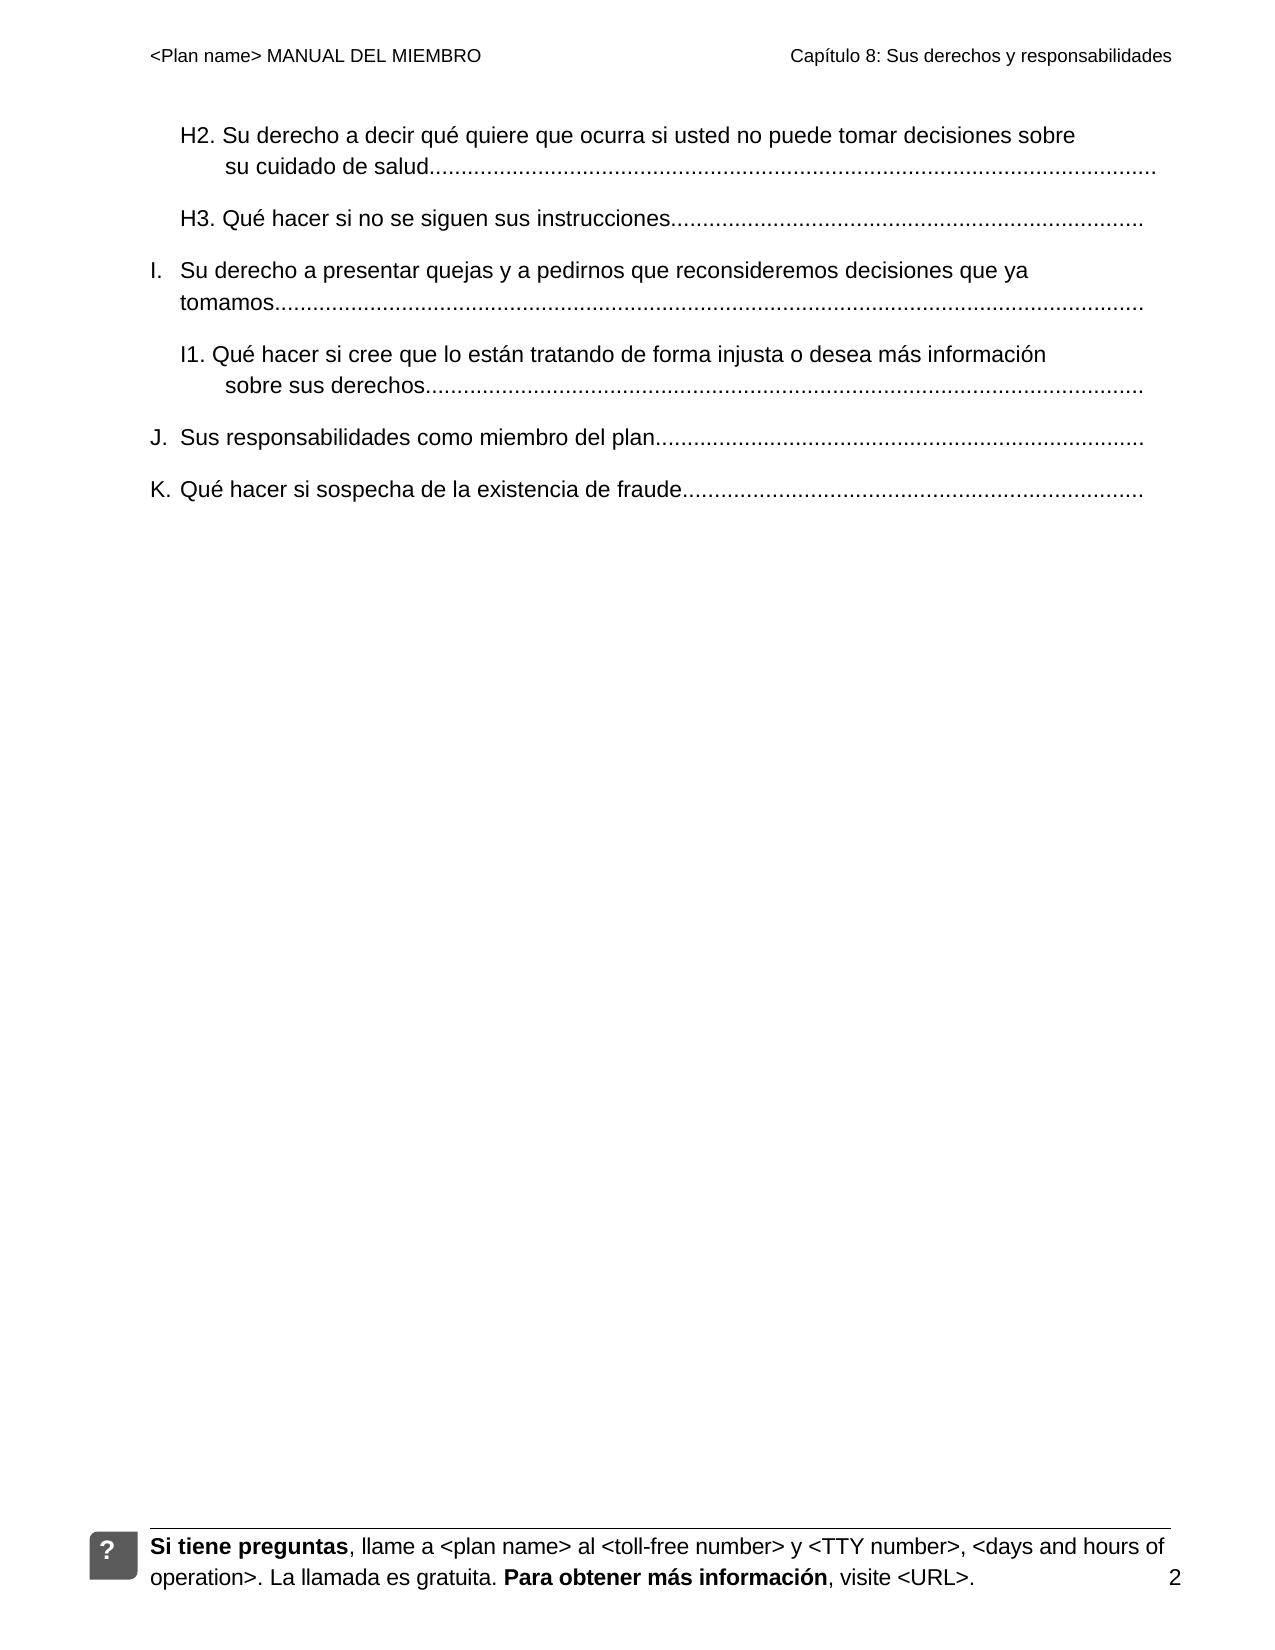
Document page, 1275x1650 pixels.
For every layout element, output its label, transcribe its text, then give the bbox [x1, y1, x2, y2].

text H2. Su derecho a decir qué quiere que ocurra si usted no puede tomar decisiones sobre su cuidado de salud 9 [180, 118, 1096, 181]
text I. Su derecho a presentar quejas y a pedirnos que reconsideremos decisiones que ya tomamos 10 [150, 254, 1096, 316]
text J. Sus responsabilidades como miembro del plan 11 [150, 421, 1096, 452]
text H3. Qué hacer si no se siguen sus instrucciones 10 [180, 202, 1096, 233]
text I1. Qué hacer si cree que lo están tratando de forma injusta o desea más información sobre sus derechos 10 [180, 337, 1096, 400]
text K. Qué hacer si sospecha de la existencia de fraude 12 [150, 473, 1096, 504]
